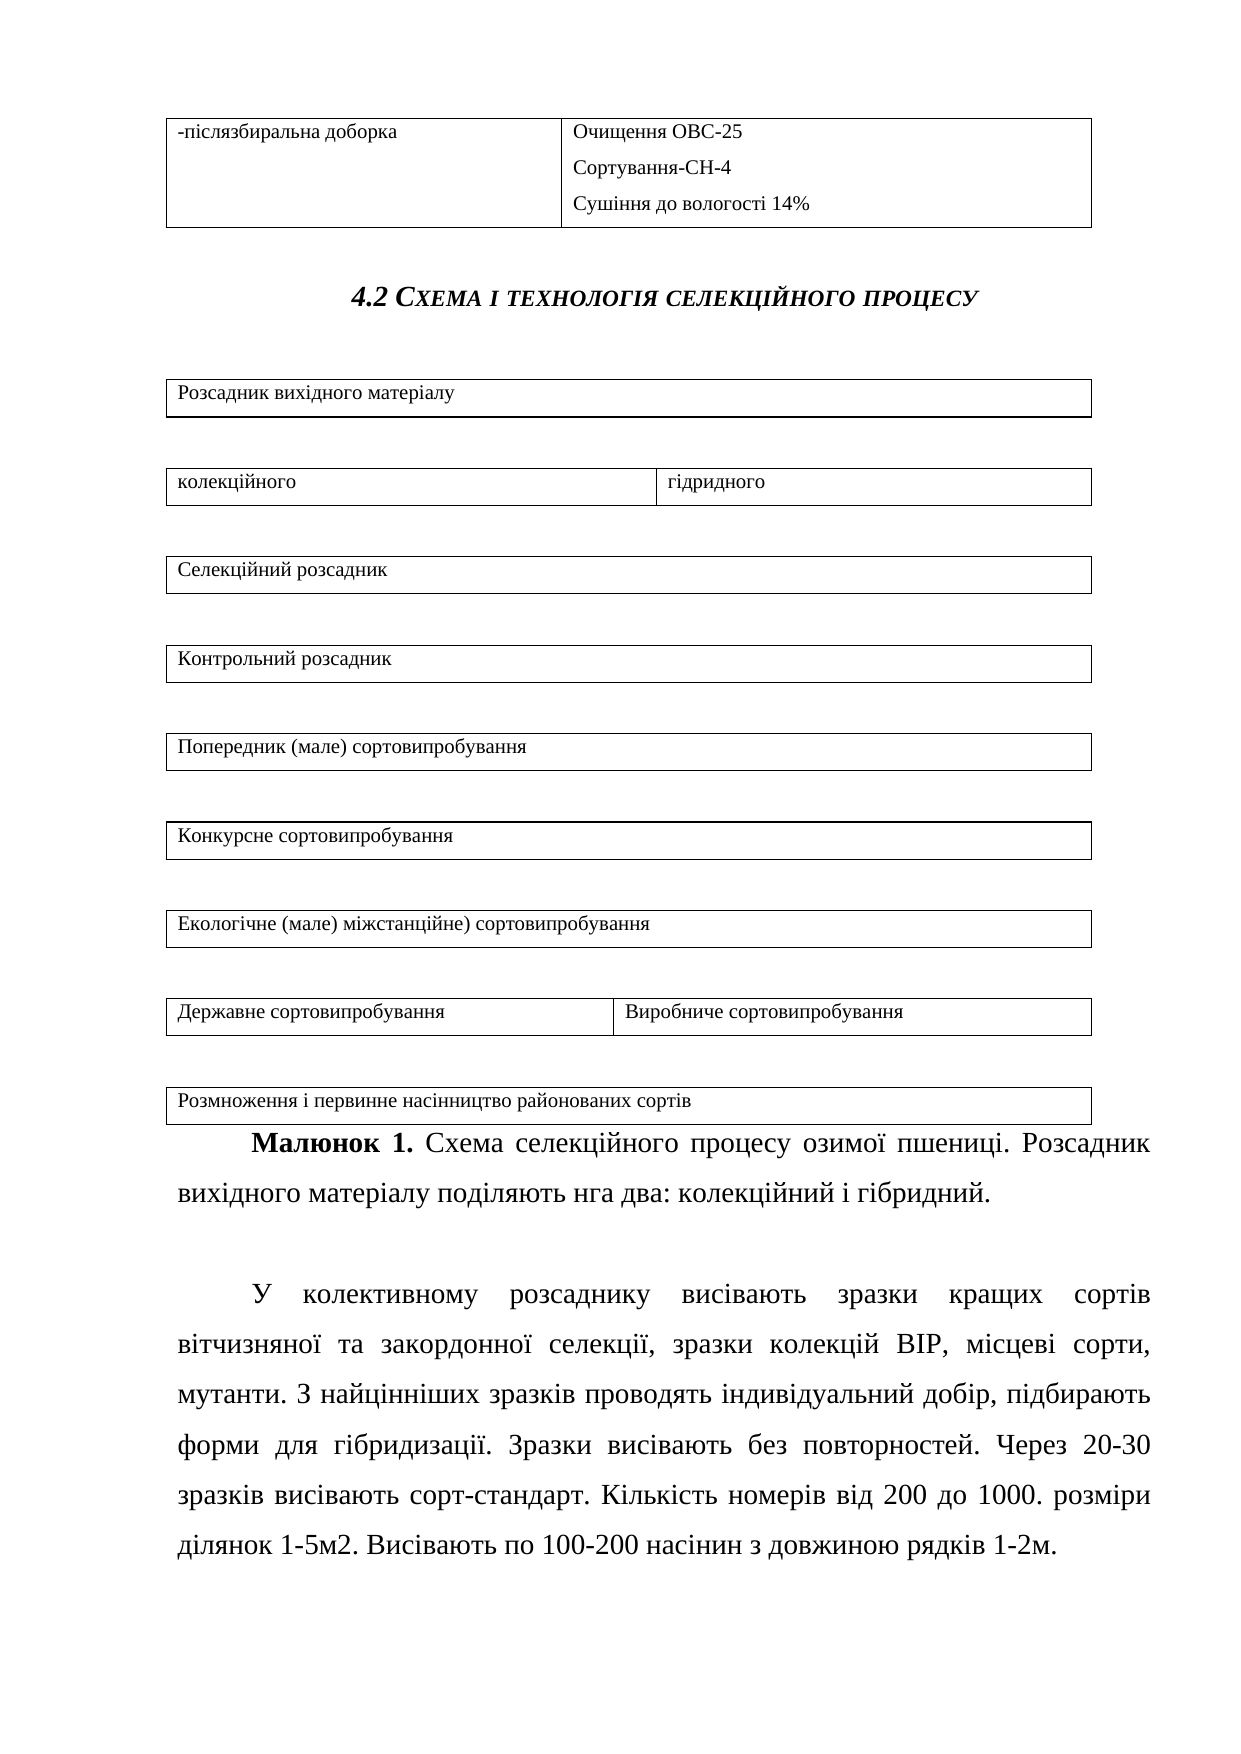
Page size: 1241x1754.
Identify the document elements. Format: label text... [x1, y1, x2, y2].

text Малюнок 1. Схема селекційного процесу озимої пшениці. Розсадник вихідного матеріалу поділяють нга два: колекційний і гібридний. [177, 1125, 1152, 1209]
table_header Розмноження і первинне насінництво районованих сортів [167, 1088, 1091, 1124]
table_header Контрольний розсадник [167, 646, 1091, 682]
table_header Державне сортовипробування [167, 999, 613, 1035]
subtitle 4.2 Схема і технологія селекційного процесу [177, 279, 1152, 312]
table_cell Очищення ОВС-25 Сортування-СН-4 Сушіння до вологості 14% [562, 119, 1091, 227]
table_header колекційного [167, 469, 656, 505]
table_cell -післязбиральна доборка [167, 119, 561, 227]
table_header Конкурсне сортовипробування [167, 823, 1091, 858]
table_header Селекційний розсадник [167, 557, 1091, 593]
text У колективному розсаднику висівають зразки кращих сортів вітчизняної та закордонної селекції, зразки колекцій ВІР, місцеві сорти, мутанти. З найцінніших зразків проводять індивідуальний добір, підбирають форми для гібридизації. Зразки висівають без повторностей. Через 20-30 зразків висівають сорт-стандарт. Кількість номерів від 200 до 1000. розміри ділянок 1-5м2. Висівають по 100-200 насінин з довжиною рядків 1-2м. [177, 1276, 1152, 1561]
table_header Екологічне (мале) міжстанційне) сортовипробування [167, 911, 1091, 947]
table_header Попередник (мале) сортовипробування [167, 734, 1091, 770]
table_header Розсадник вихідного матеріалу [167, 380, 1091, 416]
table_header гідридного [657, 469, 1091, 505]
table_header Виробниче сортовипробування [614, 999, 1091, 1035]
